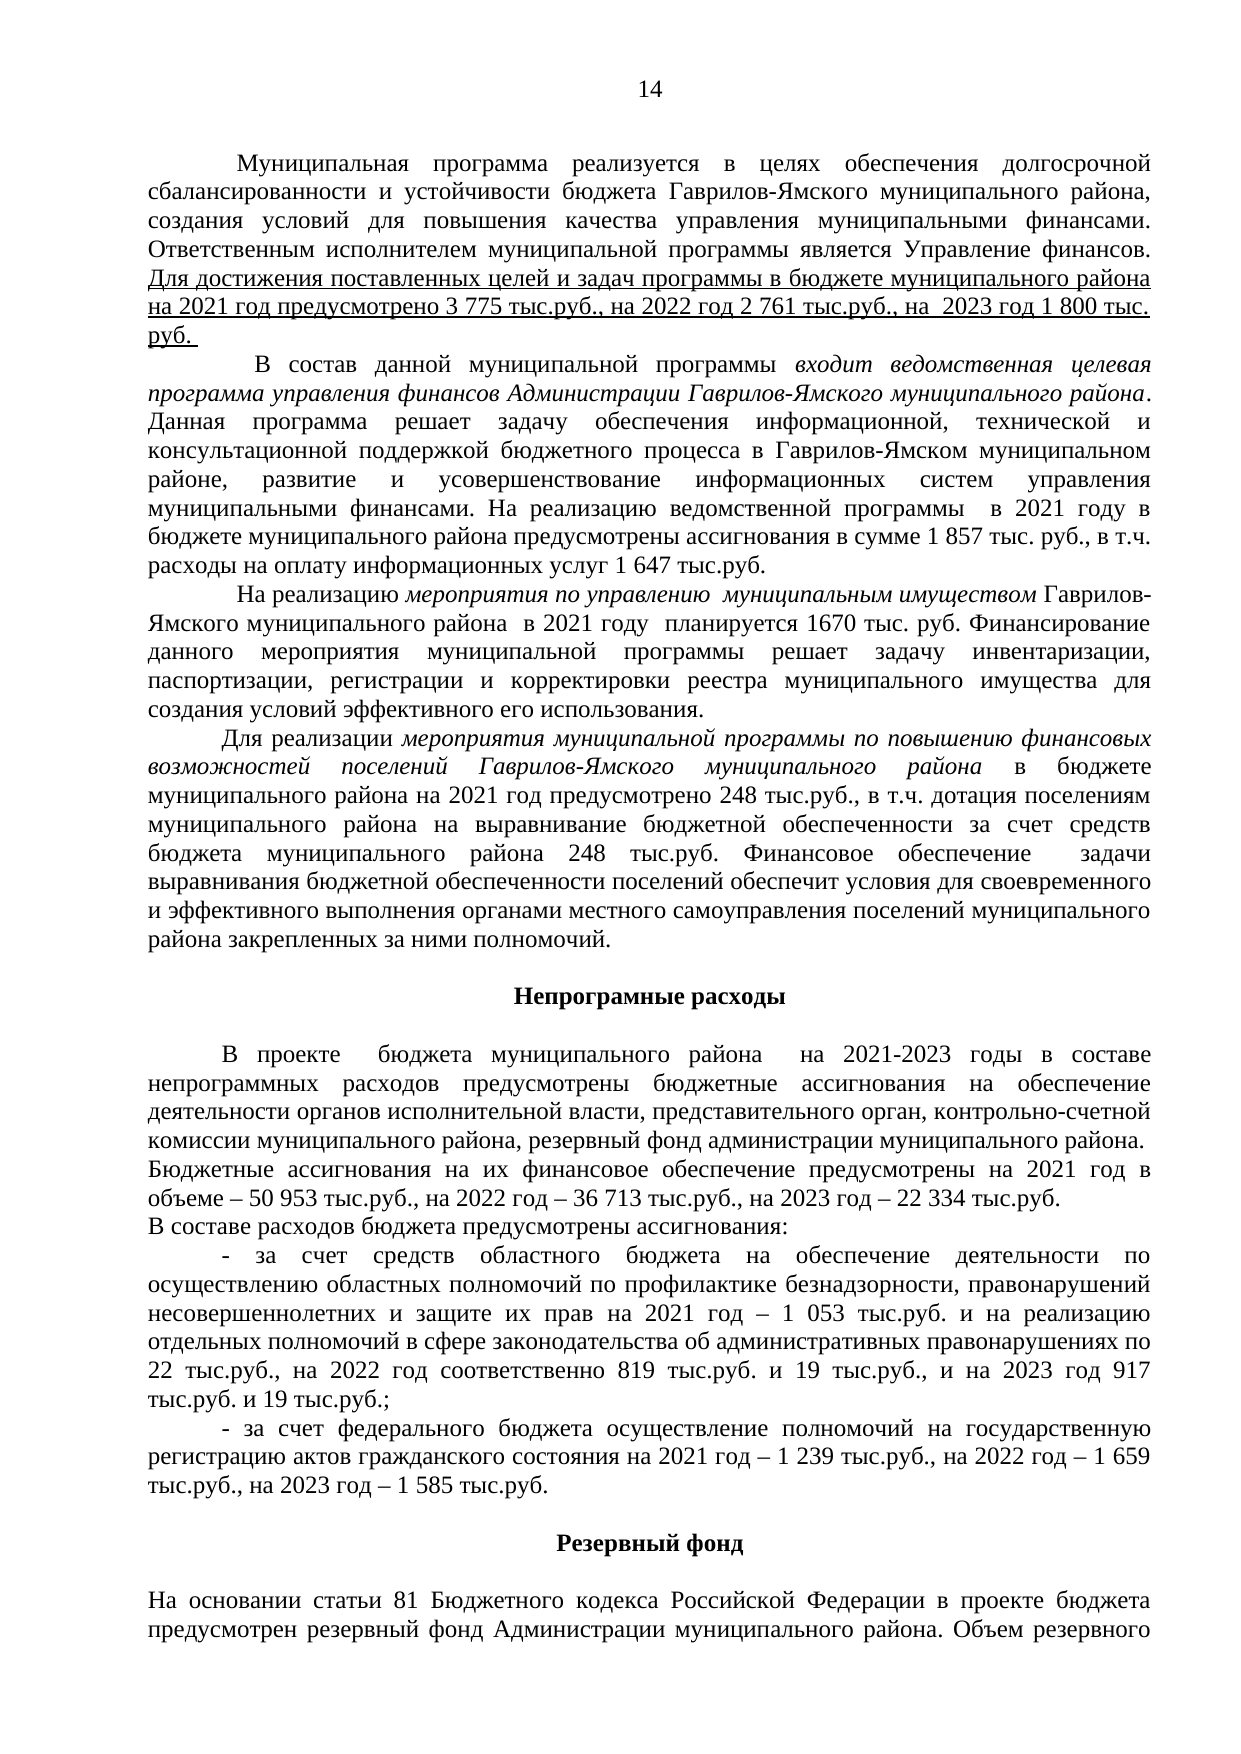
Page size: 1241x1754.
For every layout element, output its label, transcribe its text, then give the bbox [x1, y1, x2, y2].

text На реализацию мероприятия по управлению муниципальным имуществом Гаврилов-Ямского муниципального района в 2021 году планируется 1670 тыс. руб. Финансирование данного мероприятия муниципальной программы решает задачу инвентаризации, паспортизации, регистрации и корректировки реестра муниципального имущества для создания условий эффективного его использования. [148, 579, 1152, 723]
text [148, 1585, 1152, 1643]
text Резервный фонд [148, 1528, 1152, 1556]
text Бюджетные ассигнования на их финансовое обеспечение предусмотрены на 2021 год в объеме – 50 953 тыс.руб., на 2022 год – 36 713 тыс.руб., на 2023 год – 22 334 тыс.руб. [148, 1154, 1152, 1211]
text В проекте бюджета муниципального района на 2021-2023 годы в составе непрограммных расходов предусмотрены бюджетные ассигнования на обеспечение деятельности органов исполнительной власти, представительного орган, контрольно-счетной комиссии муниципального района, резервный фонд администрации муниципального района. [148, 1039, 1152, 1154]
text - за счет средств областного бюджета на обеспечение деятельности по осуществлению областных полномочий по профилактике безнадзорности, правонарушений несовершеннолетних и защите их прав на 2021 год – 1 053 тыс.руб. и на реализацию отдельных полномочий в сфере законодательства об административных правонарушениях по 22 тыс.руб., на 2022 год соответственно 819 тыс.руб. и 19 тыс.руб., и на 2023 год 917 тыс.руб. и 19 тыс.руб.; [148, 1240, 1152, 1413]
text В составе расходов бюджета предусмотрены ассигнования: [148, 1211, 1152, 1240]
text - за счет федерального бюджета осуществление полномочий на государственную регистрацию актов гражданского состояния на 2021 год – 1 239 тыс.руб., на 2022 год – 1 659 тыс.руб., на 2023 год – 1 585 тыс.руб. [148, 1413, 1152, 1499]
text Муниципальная программа реализуется в целях обеспечения долгосрочной сбалансированности и устойчивости бюджета Гаврилов-Ямского муниципального района, создания условий для повышения качества управления муниципальными финансами. Ответственным исполнителем муниципальной программы является Управление финансов. Для достижения поставленных целей и задач программы в бюджете муниципального района на 2021 год предусмотрено 3 775 тыс.руб., на 2022 год 2 761 тыс.руб., на 2023 год 1 800 тыс. руб. [148, 148, 1152, 349]
text Для реализации мероприятия муниципальной программы по повышению финансовых возможностей поселений Гаврилов-Ямского муниципального района в бюджете муниципального района на 2021 год предусмотрено 248 тыс.руб., в т.ч. дотация поселениям муниципального района на выравнивание бюджетной обеспеченности за счет средств бюджета муниципального района 248 тыс.руб. Финансовое обеспечение задачи выравнивания бюджетной обеспеченности поселений обеспечит условия для своевременного и эффективного выполнения органами местного самоуправления поселений муниципального района закрепленных за ними полномочий. [148, 723, 1152, 953]
text Непрограмные расходы [148, 981, 1152, 1010]
text В состав данной муниципальной программы входит ведомственная целевая программа управления финансов Администрации Гаврилов-Ямского муниципального района. Данная программа решает задачу обеспечения информационной, технической и консультационной поддержкой бюджетного процесса в Гаврилов-Ямском муниципальном районе, развитие и усовершенствование информационных систем управления муниципальными финансами. На реализацию ведомственной программы в 2021 году в бюджете муниципального района предусмотрены ассигнования в сумме 1 857 тыс. руб., в т.ч. расходы на оплату информационных услуг 1 647 тыс.руб. [148, 349, 1152, 579]
